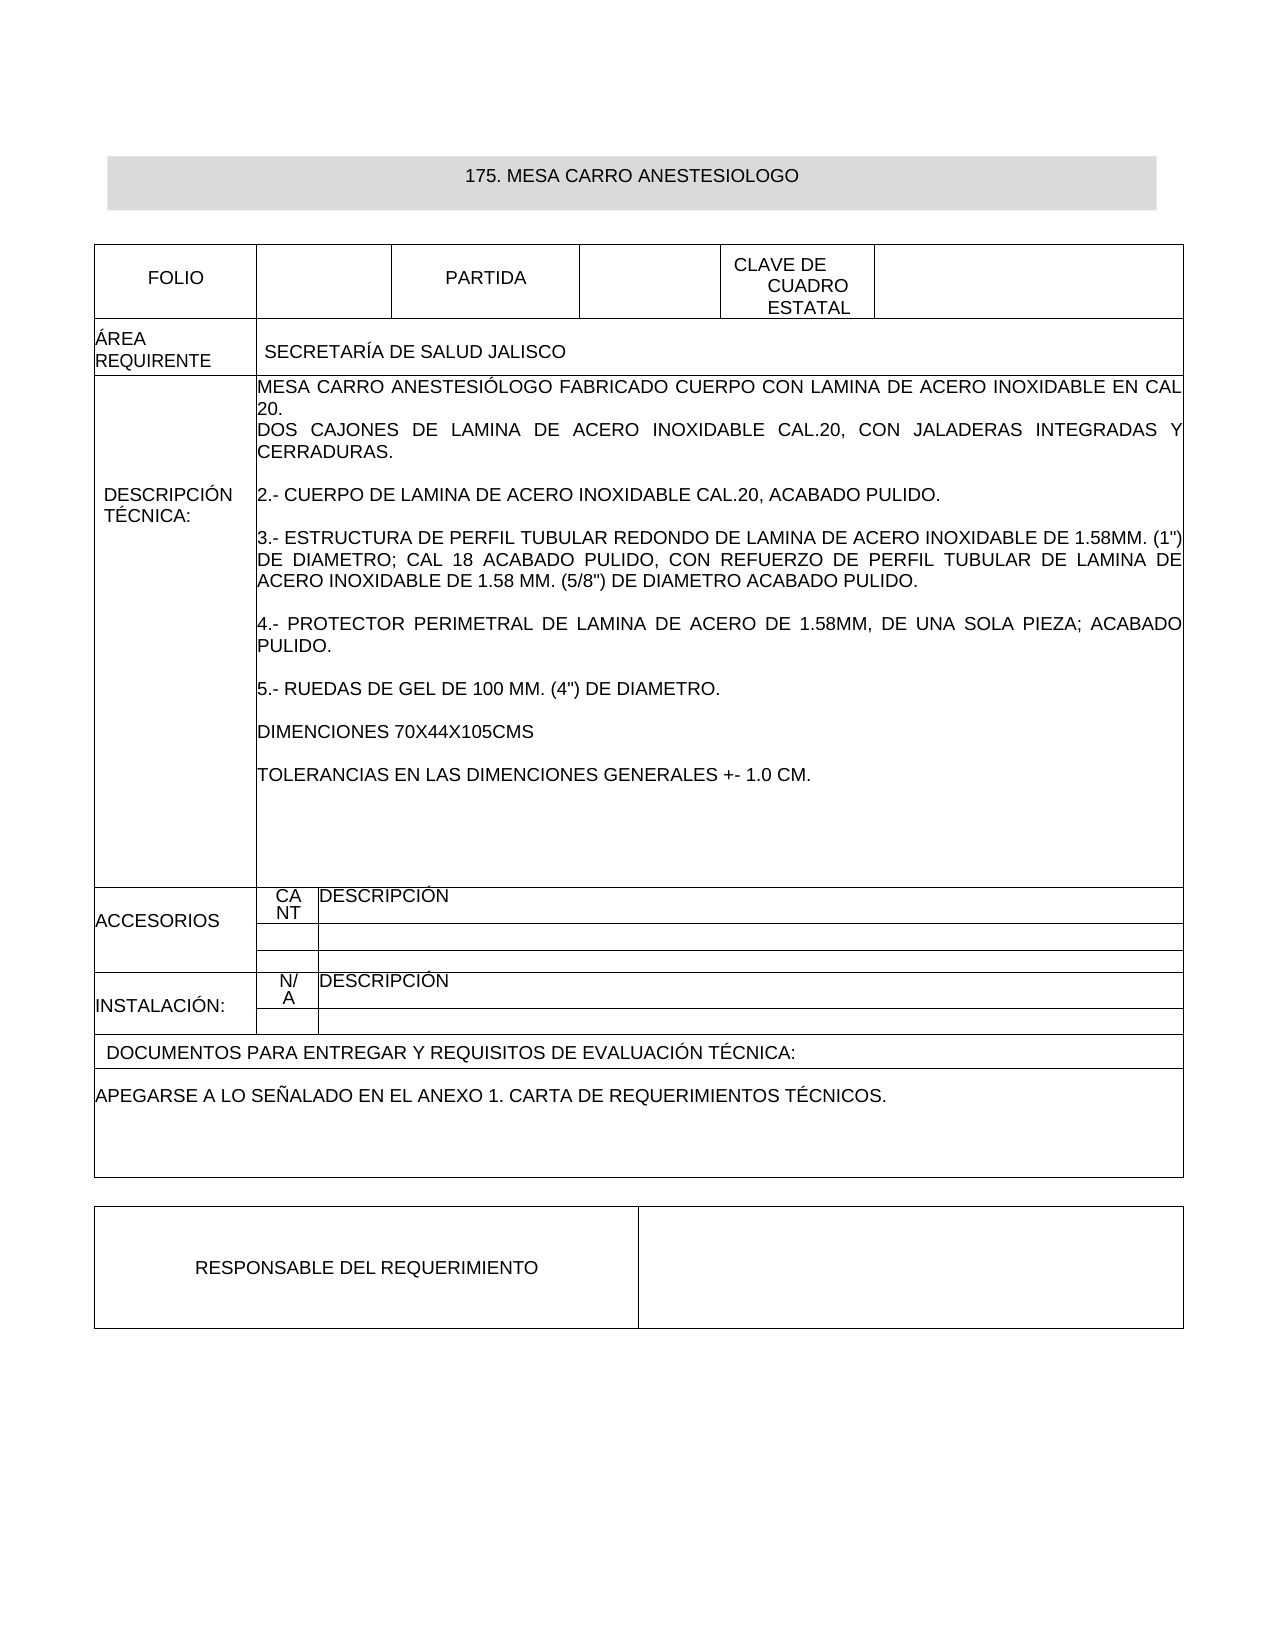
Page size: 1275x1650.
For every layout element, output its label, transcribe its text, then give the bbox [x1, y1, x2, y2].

table_cell APEGARSE A LO SEÑALADO EN EL ANEXO 1. CARTA DE REQUERIMIENTOS TÉCNICOS. [95, 1069, 1183, 1177]
table_cell [319, 1009, 1183, 1033]
table_cell [257, 924, 318, 949]
table_cell SECRETARÍA DE SALUD JALISCO [257, 319, 1183, 375]
table_cell DOCUMENTOS PARA ENTREGAR Y REQUISITOS DE EVALUACIÓN TÉCNICA: [95, 1035, 1183, 1068]
table_cell [319, 951, 1183, 972]
table_header RESPONSABLE DEL REQUERIMIENTO [95, 1207, 638, 1328]
table_cell ACCESORIOS [95, 888, 256, 972]
table_cell INSTALACIÓN: [95, 973, 256, 1033]
table_cell MESA CARRO ANESTESIÓLOGO FABRICADO CUERPO CON LAMINA DE ACERO INOXIDABLE EN CAL 20. DOS CAJONES DE LAMINA DE ACERO INOXIDABLE CAL.20, CON JALADERAS INTEGRADAS Y CERRADURAS. 2.- CUERPO DE LAMINA DE ACERO INOXIDABLE CAL.20, ACABADO PULIDO. 3.- ESTRUCTURA DE PERFIL TUBULAR REDONDO DE LAMINA DE ACERO INOXIDABLE DE 1.58MM. (1") DE DIAMETRO; CAL 18 ACABADO PULIDO, CON REFUERZO DE PERFIL TUBULAR DE LAMINA DE ACERO INOXIDABLE DE 1.58 MM. (5/8") DE DIAMETRO ACABADO PULIDO. 4.- PROTECTOR PERIMETRAL DE LAMINA DE ACERO DE 1.58MM, DE UNA SOLA PIEZA; ACABADO PULIDO. 5.- RUEDAS DE GEL DE 100 MM. (4") DE DIAMETRO. DIMENCIONES 70X44X105CMS TOLERANCIAS EN LAS DIMENCIONES GENERALES +- 1.0 CM. [257, 376, 1183, 887]
table_header [875, 245, 1183, 318]
table_header [257, 245, 391, 318]
table_cell DESCRIPCIÓN TÉCNICA: [95, 376, 256, 887]
table_header PARTIDA [392, 245, 579, 318]
table_header [639, 1207, 1183, 1328]
table_cell [257, 951, 318, 972]
table_header FOLIO [95, 245, 256, 318]
table_header [580, 245, 720, 318]
table_cell [257, 1009, 318, 1033]
table_cell ÁREA REQUIRENTE [95, 319, 256, 375]
table_cell CANT [257, 888, 318, 923]
table_cell N/A [257, 973, 318, 1008]
table_header CLAVE DE CUADRO ESTATAL [721, 245, 874, 318]
table_cell DESCRIPCIÓN [319, 973, 1183, 1008]
table_cell DESCRIPCIÓN [319, 888, 1183, 923]
table_cell [319, 924, 1183, 949]
